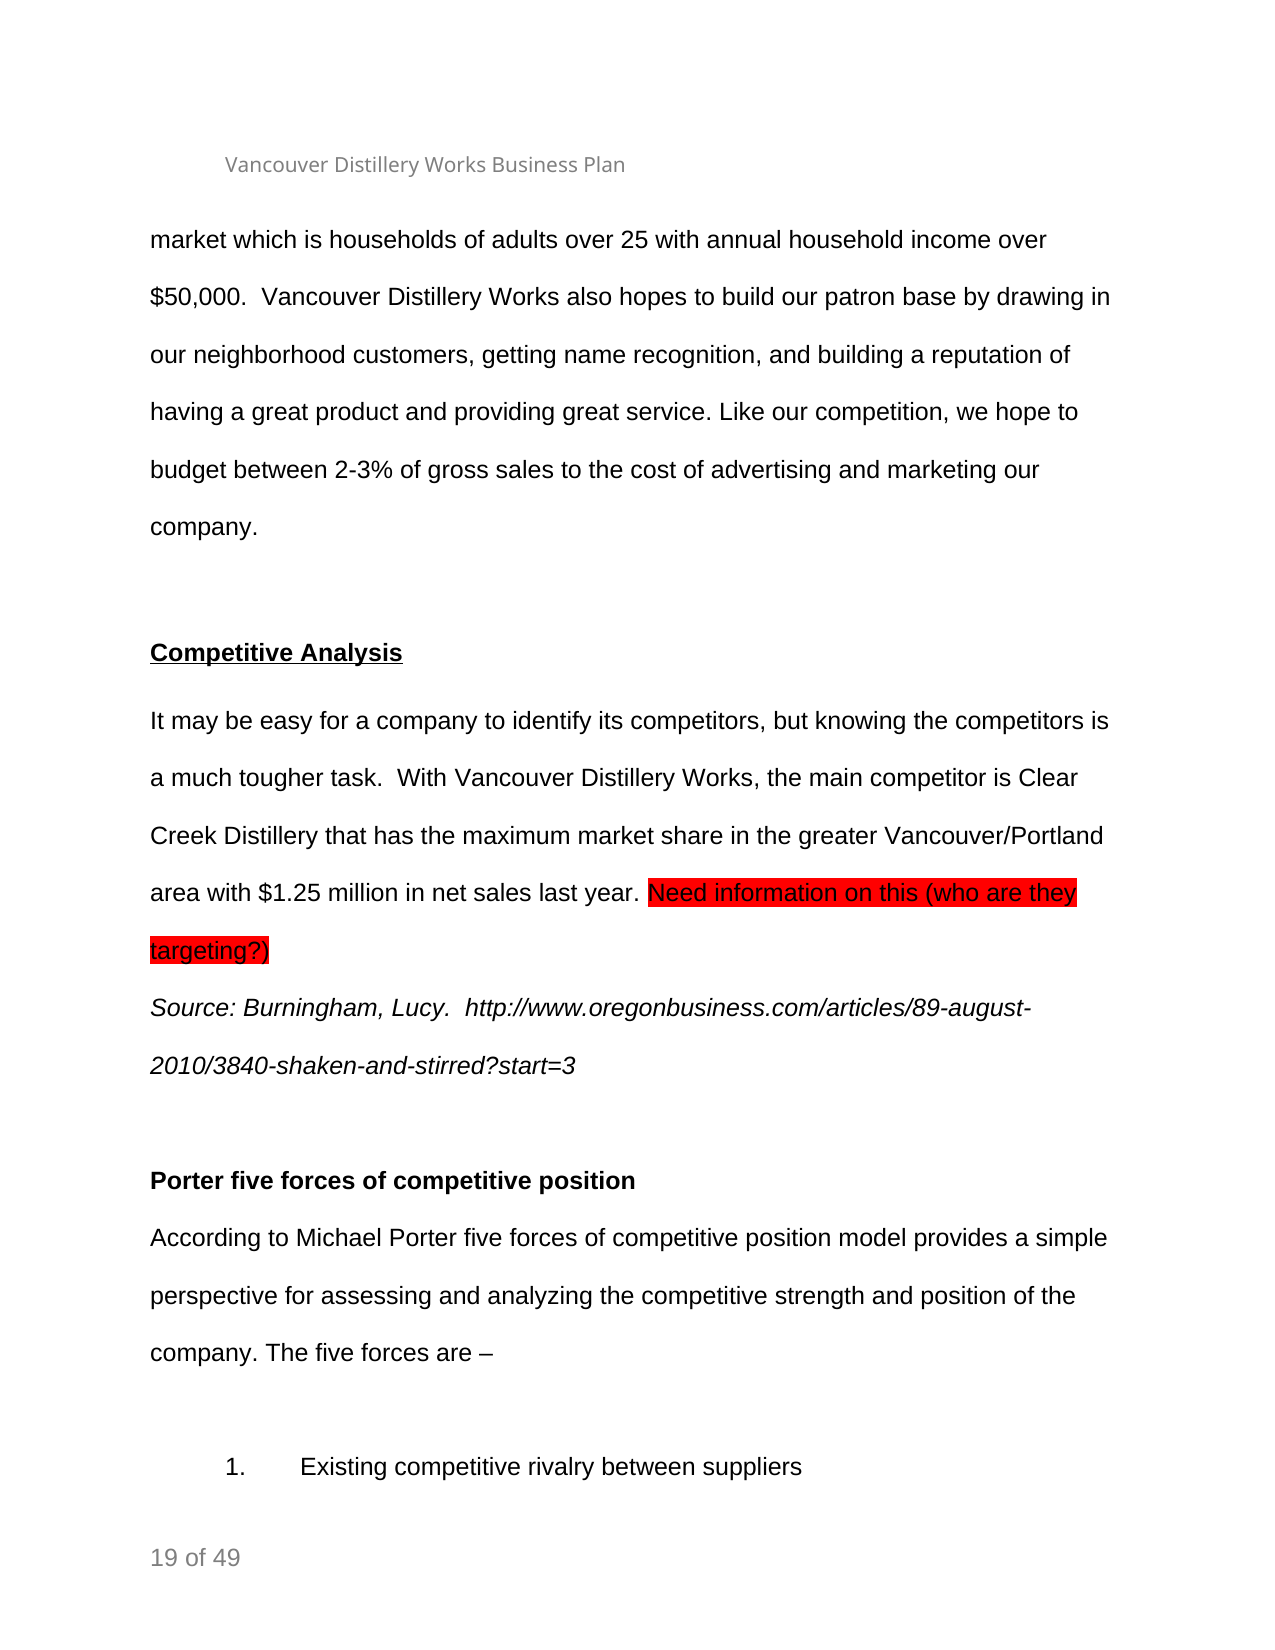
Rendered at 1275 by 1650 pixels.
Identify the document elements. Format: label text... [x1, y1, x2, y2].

text Competitive Analysis [150, 638, 1125, 667]
text It may be easy for a company to identify its competitors, but knowing the competitors is a much tougher task. With Vancouver Distillery Works, the main competitor is Clear Creek Distillery that has the maximum market share in the greater Vancouver/Portland area with $1.25 million in net sales last year. Need information on this (who are they targeting?) [150, 706, 1125, 964]
text Source: Burningham, Lucy. http://www.oregonbusiness.com/articles/89-august-2010/3840-shaken-and-stirred?start=3 [150, 993, 1125, 1079]
text According to Michael Porter five forces of competitive position model provides a simple perspective for assessing and analyzing the competitive strength and position of the company. The five forces are – [150, 1223, 1125, 1424]
text Porter five forces of competitive position [150, 1166, 1125, 1194]
list Existing competitive rivalry between suppliers [225, 1452, 1125, 1481]
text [150, 225, 1125, 541]
